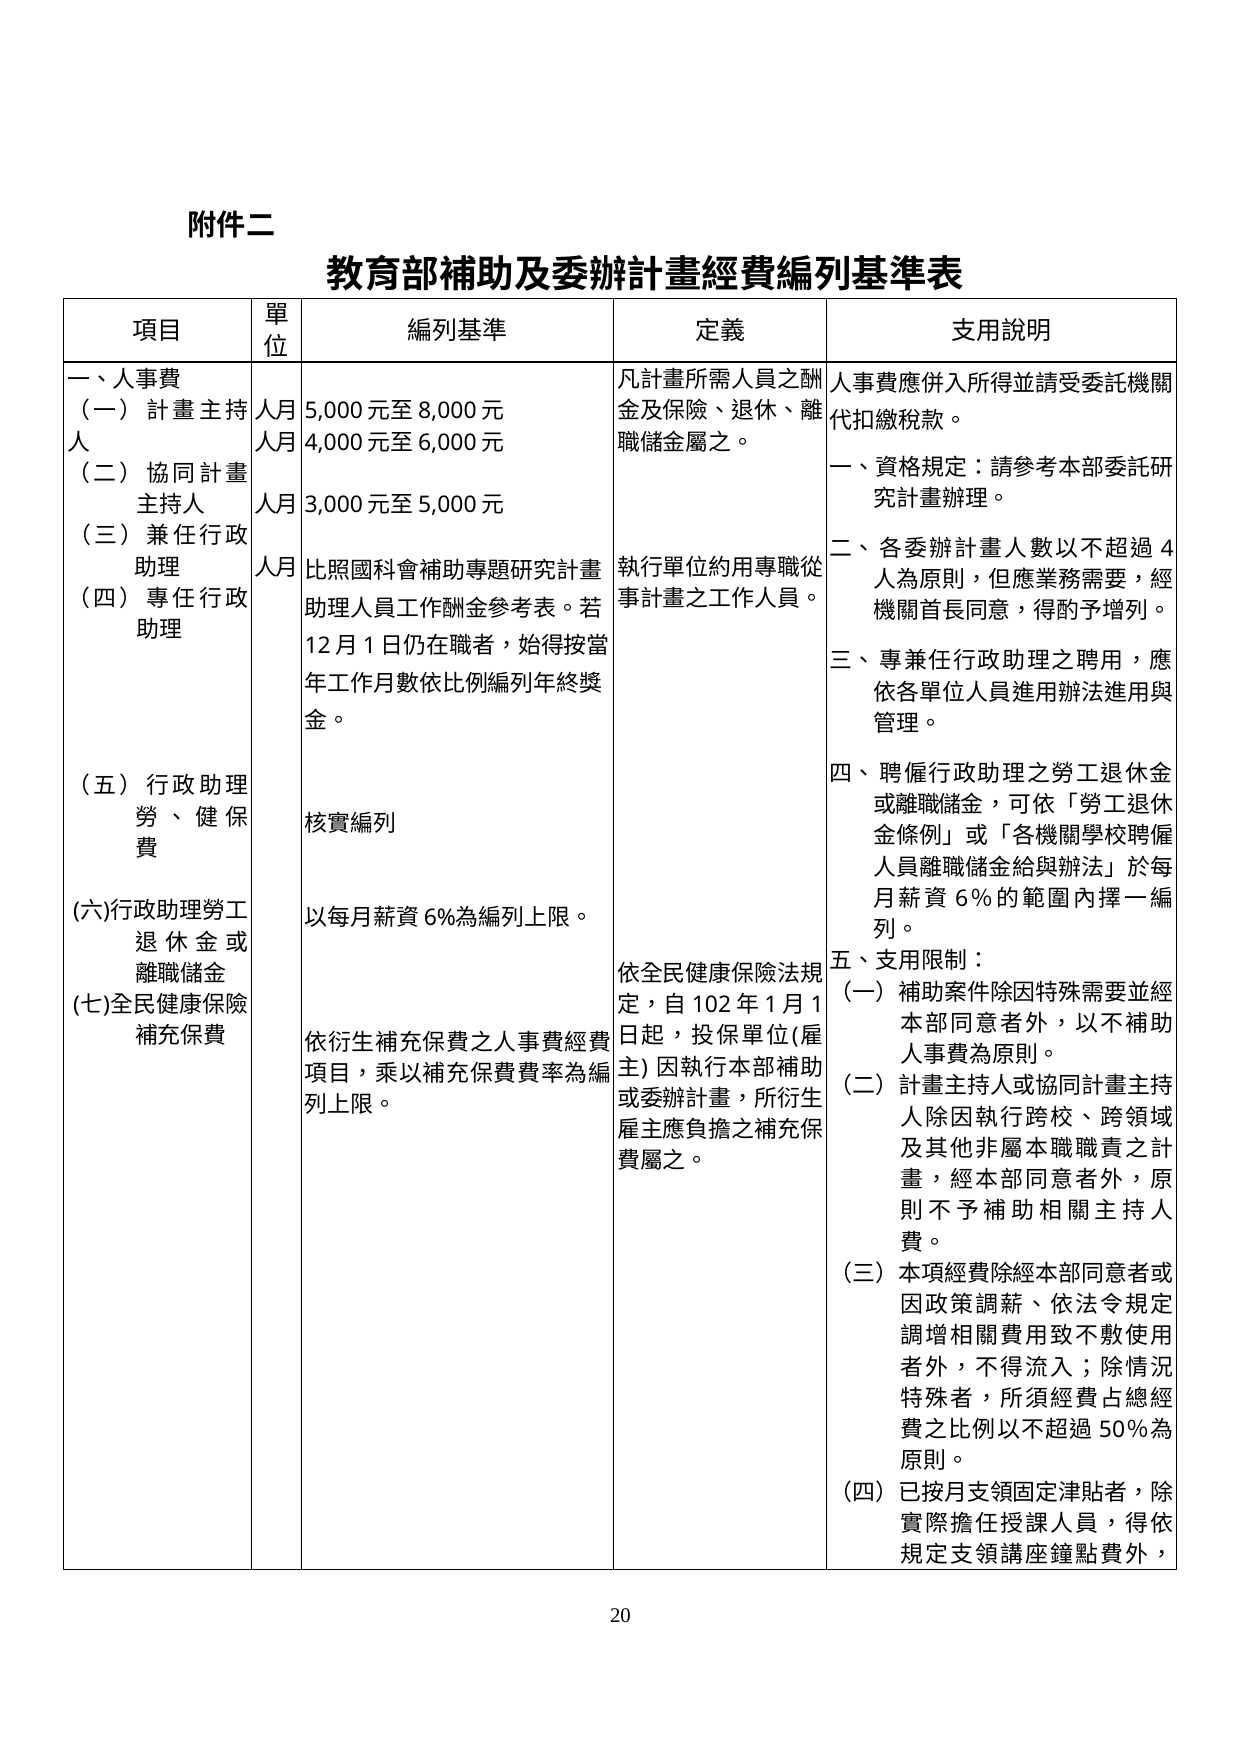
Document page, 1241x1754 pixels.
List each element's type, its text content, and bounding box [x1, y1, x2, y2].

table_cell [614, 363, 826, 1569]
table_header 項目 [64, 299, 251, 361]
list 教育部補助及委辦計畫經費編列基準表 [237, 243, 1053, 298]
text 附件二 [187, 201, 1053, 243]
table_cell 人月 人月 人月 人月 [252, 363, 301, 1569]
table_header 單位 [252, 299, 301, 361]
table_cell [302, 363, 613, 1569]
table_header 定義 [614, 299, 826, 361]
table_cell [64, 363, 251, 1569]
table_header 編列基準 [302, 299, 613, 361]
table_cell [827, 363, 1176, 1569]
table_header 支用說明 [827, 299, 1176, 361]
